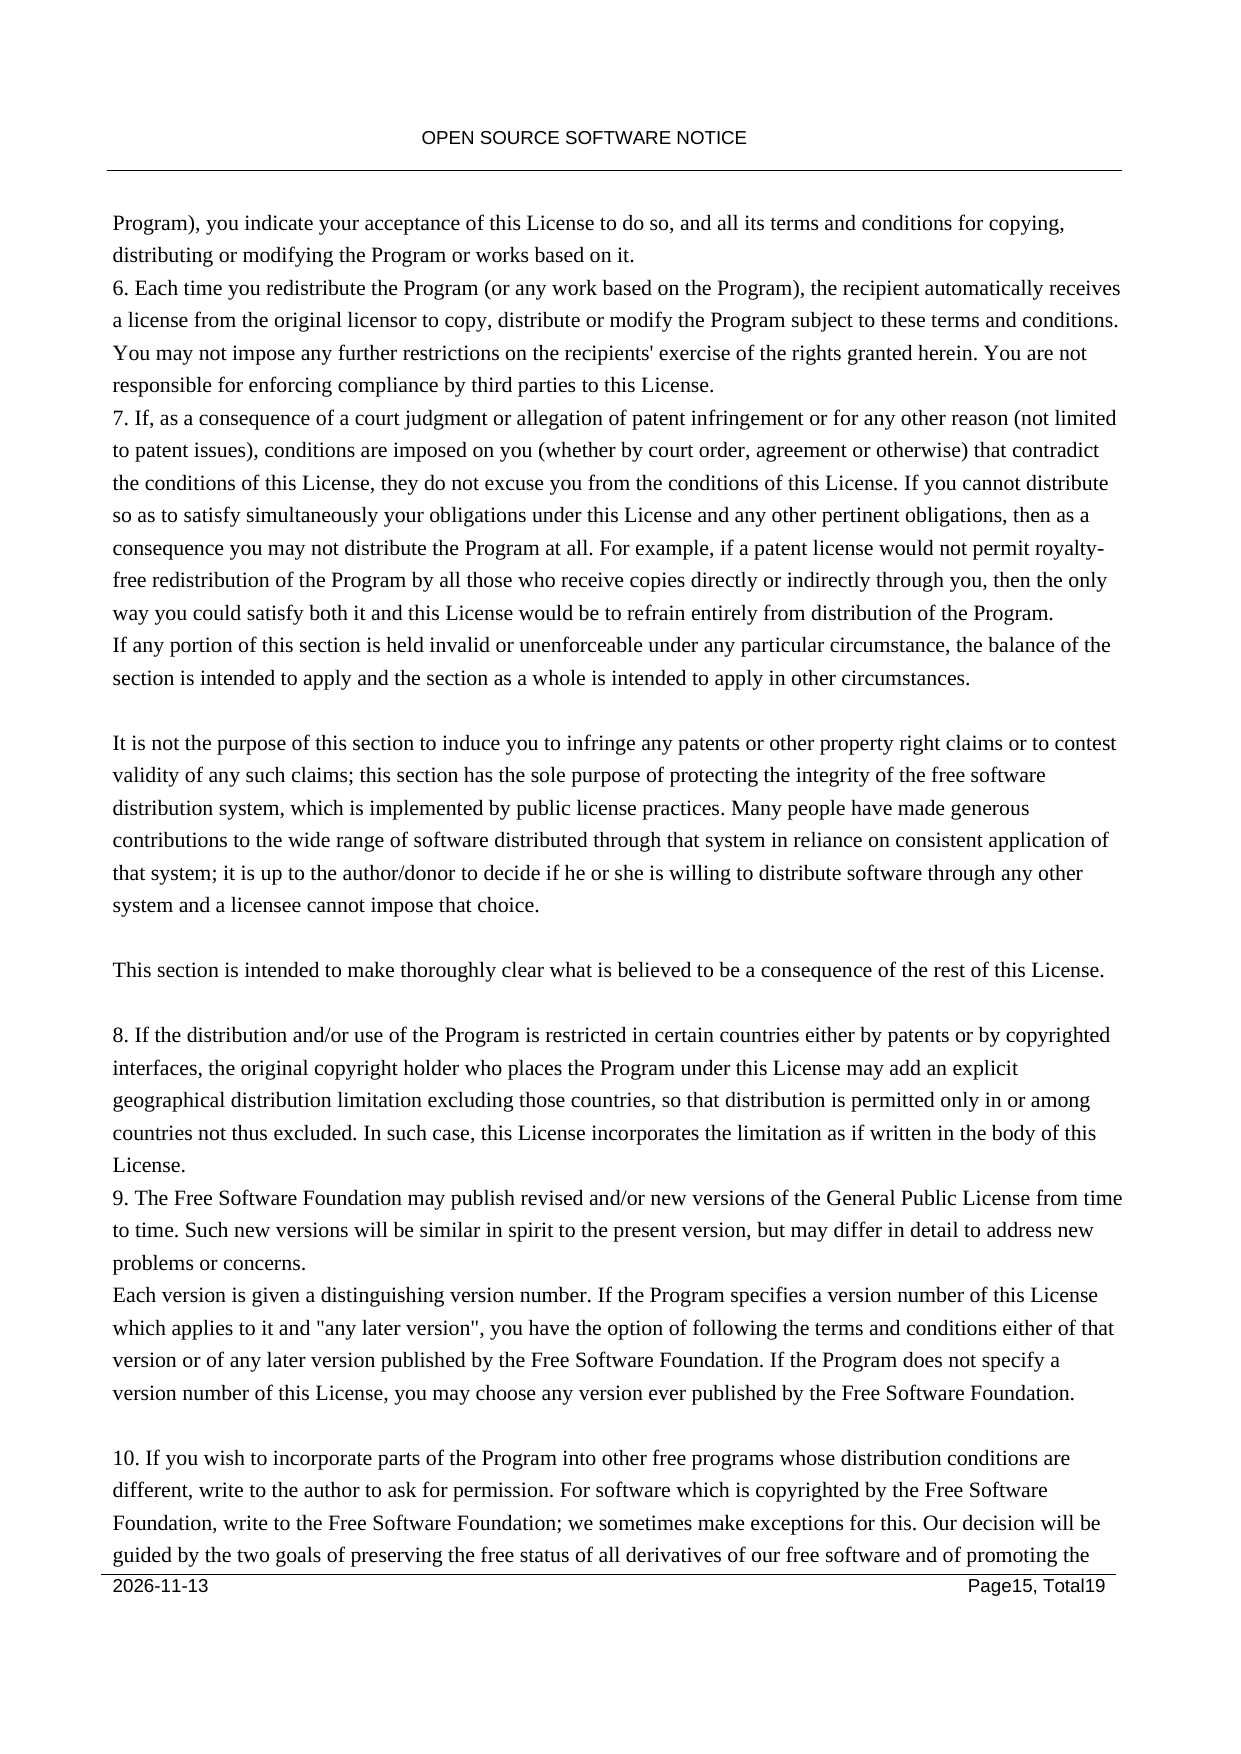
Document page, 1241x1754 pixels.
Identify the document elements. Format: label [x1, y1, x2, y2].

text [112, 206, 1128, 1571]
